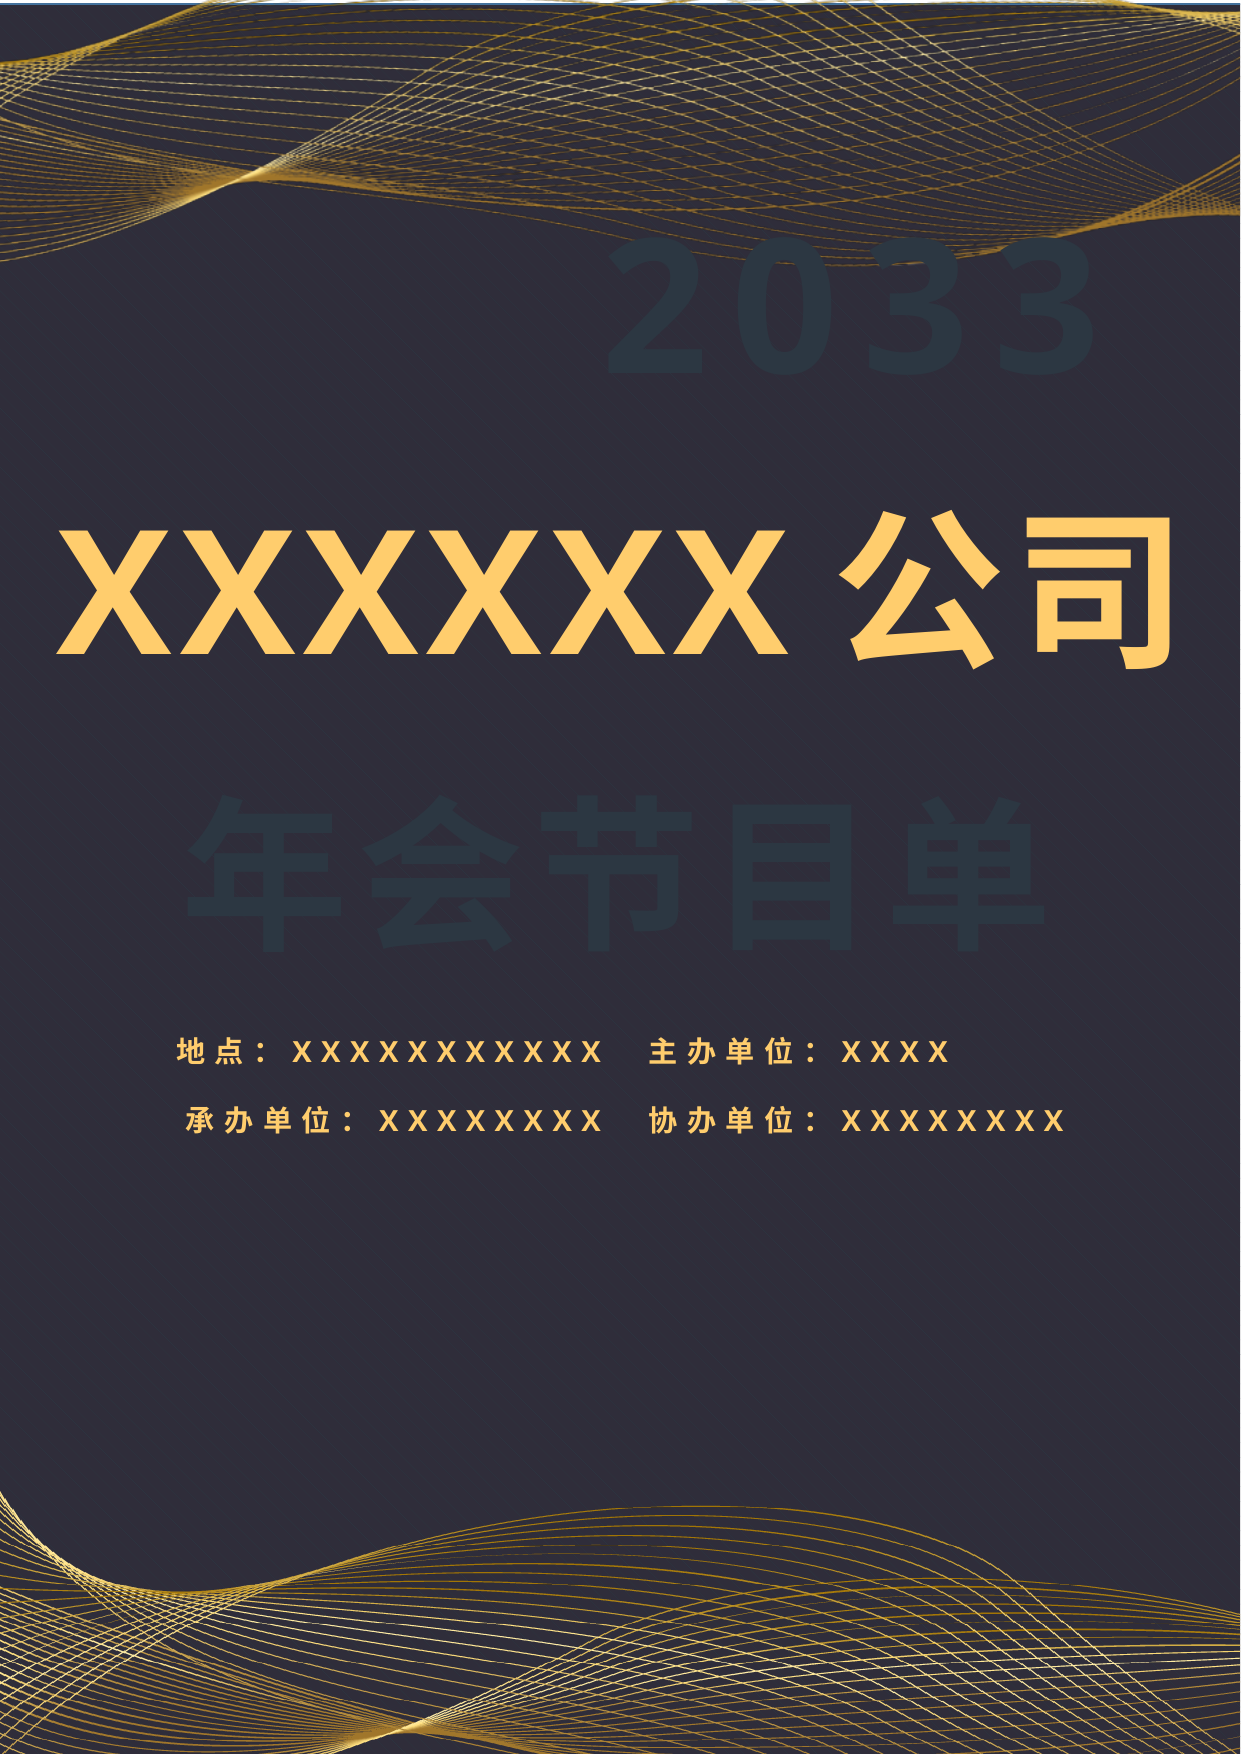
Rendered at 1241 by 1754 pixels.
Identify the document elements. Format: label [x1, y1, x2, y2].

picture [0, 0, 1241, 520]
picture [0, 1159, 1241, 1754]
